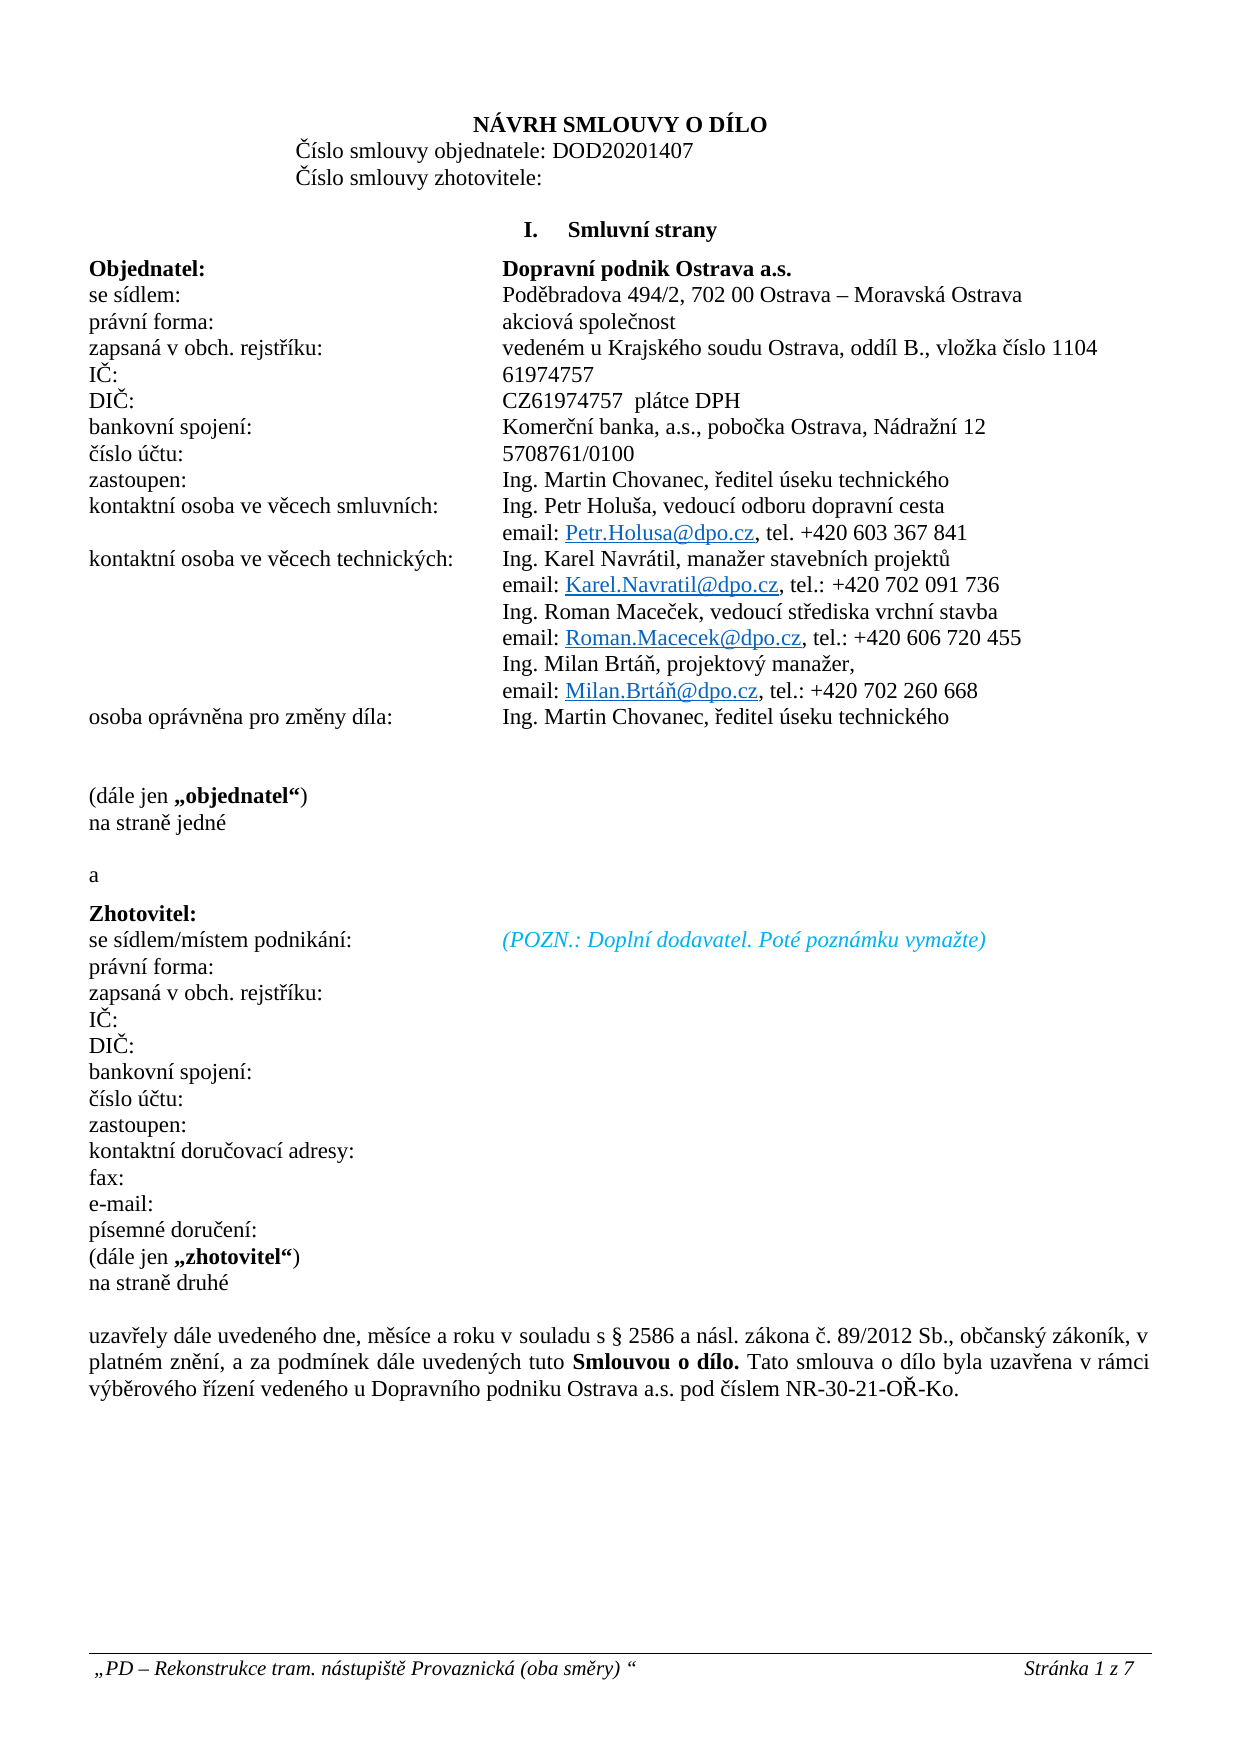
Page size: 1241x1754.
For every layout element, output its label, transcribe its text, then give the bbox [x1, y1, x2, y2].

text se sídlem/místem podnikání: (POZN.: Doplní dodavatel. Poté poznámku vymažte) [89, 927, 1149, 953]
text Číslo smlouvy zhotovitele: [89, 164, 1152, 190]
text (dále jen „zhotovitel“) [89, 1243, 1149, 1269]
text bankovní spojení: [89, 1058, 1149, 1085]
text Ing. Milan Brtáň, projektový manažer, [89, 651, 1149, 677]
text DIČ: CZ61974757 plátce DPH [89, 387, 1149, 413]
text Zhotovitel: [89, 900, 1149, 927]
text na straně jedné [89, 809, 1149, 835]
text číslo účtu: [89, 1085, 1149, 1111]
text email: Karel.Navratil@dpo.cz, tel.: +420 702 091 736 [89, 571, 1149, 598]
text NÁVRH SMLOUVY O DÍLO [89, 111, 1152, 137]
text kontaktní osoba ve věcech smluvních: Ing. Petr Holuša, vedoucí odboru dopravní cesta [89, 492, 1149, 519]
text právní forma: akciová společnost [89, 308, 1149, 334]
text fax: [89, 1164, 1149, 1190]
text IČ: [89, 1006, 1149, 1032]
text písemné doručení: [89, 1216, 1149, 1243]
text zastoupen: Ing. Martin Chovanec, ředitel úseku technického [89, 466, 1149, 492]
text kontaktní osoba ve věcech technických: Ing. Karel Navrátil, manažer stavebních projektů [89, 545, 1149, 571]
text uzavřely dále uvedeného dne, měsíce a roku v souladu s § 2586 a násl. zákona č. 89/2012 Sb., občanský zákoník, v platném znění, a za podmínek dále uvedených tuto Smlouvou o dílo. Tato smlouva o dílo byla uzavřena v rámci výběrového řízení vedeného u Dopravního podniku Ostrava a.s. pod číslem NR-30-21-OŘ-Ko. [89, 1322, 1149, 1401]
text email: Roman.Macecek@dpo.cz, tel.: +420 606 720 455 [502, 624, 1149, 651]
text e-mail: [89, 1190, 1149, 1216]
text Ing. Roman Maceček, vedoucí střediska vrchní stavba [89, 598, 1149, 624]
text zastoupen: [89, 1111, 1149, 1137]
text kontaktní doručovací adresy: [89, 1137, 1149, 1164]
text a [89, 861, 1149, 888]
list Smluvní strany [89, 216, 1152, 243]
text zapsaná v obch. rejstříku: vedeném u Krajského soudu Ostrava, oddíl B., vložka číslo 1104 [89, 334, 1149, 361]
text DIČ: [89, 1032, 1149, 1058]
text osoba oprávněna pro změny díla: Ing. Martin Chovanec, ředitel úseku technického [89, 703, 1149, 729]
text na straně druhé [89, 1269, 1149, 1296]
text (dále jen „objednatel“) [89, 782, 1149, 809]
text zapsaná v obch. rejstříku: [89, 979, 1149, 1006]
text číslo účtu: 5708761/0100 [89, 440, 1149, 466]
text Objednatel: Dopravní podnik Ostrava a.s. [89, 255, 1149, 282]
text email: Petr.Holusa@dpo.cz, tel. +420 603 367 841 [502, 519, 1149, 545]
text email: Milan.Brtáň@dpo.cz, tel.: +420 702 260 668 [89, 677, 1149, 703]
text IČ: 61974757 [89, 361, 1149, 387]
text se sídlem: Poděbradova 494/2, 702 00 Ostrava – Moravská Ostrava [89, 282, 1149, 308]
text Číslo smlouvy objednatele: DOD20201407 [89, 137, 1149, 164]
text bankovní spojení: Komerční banka, a.s., pobočka Ostrava, Nádražní 12 [89, 413, 1149, 440]
text právní forma: [89, 953, 1149, 979]
